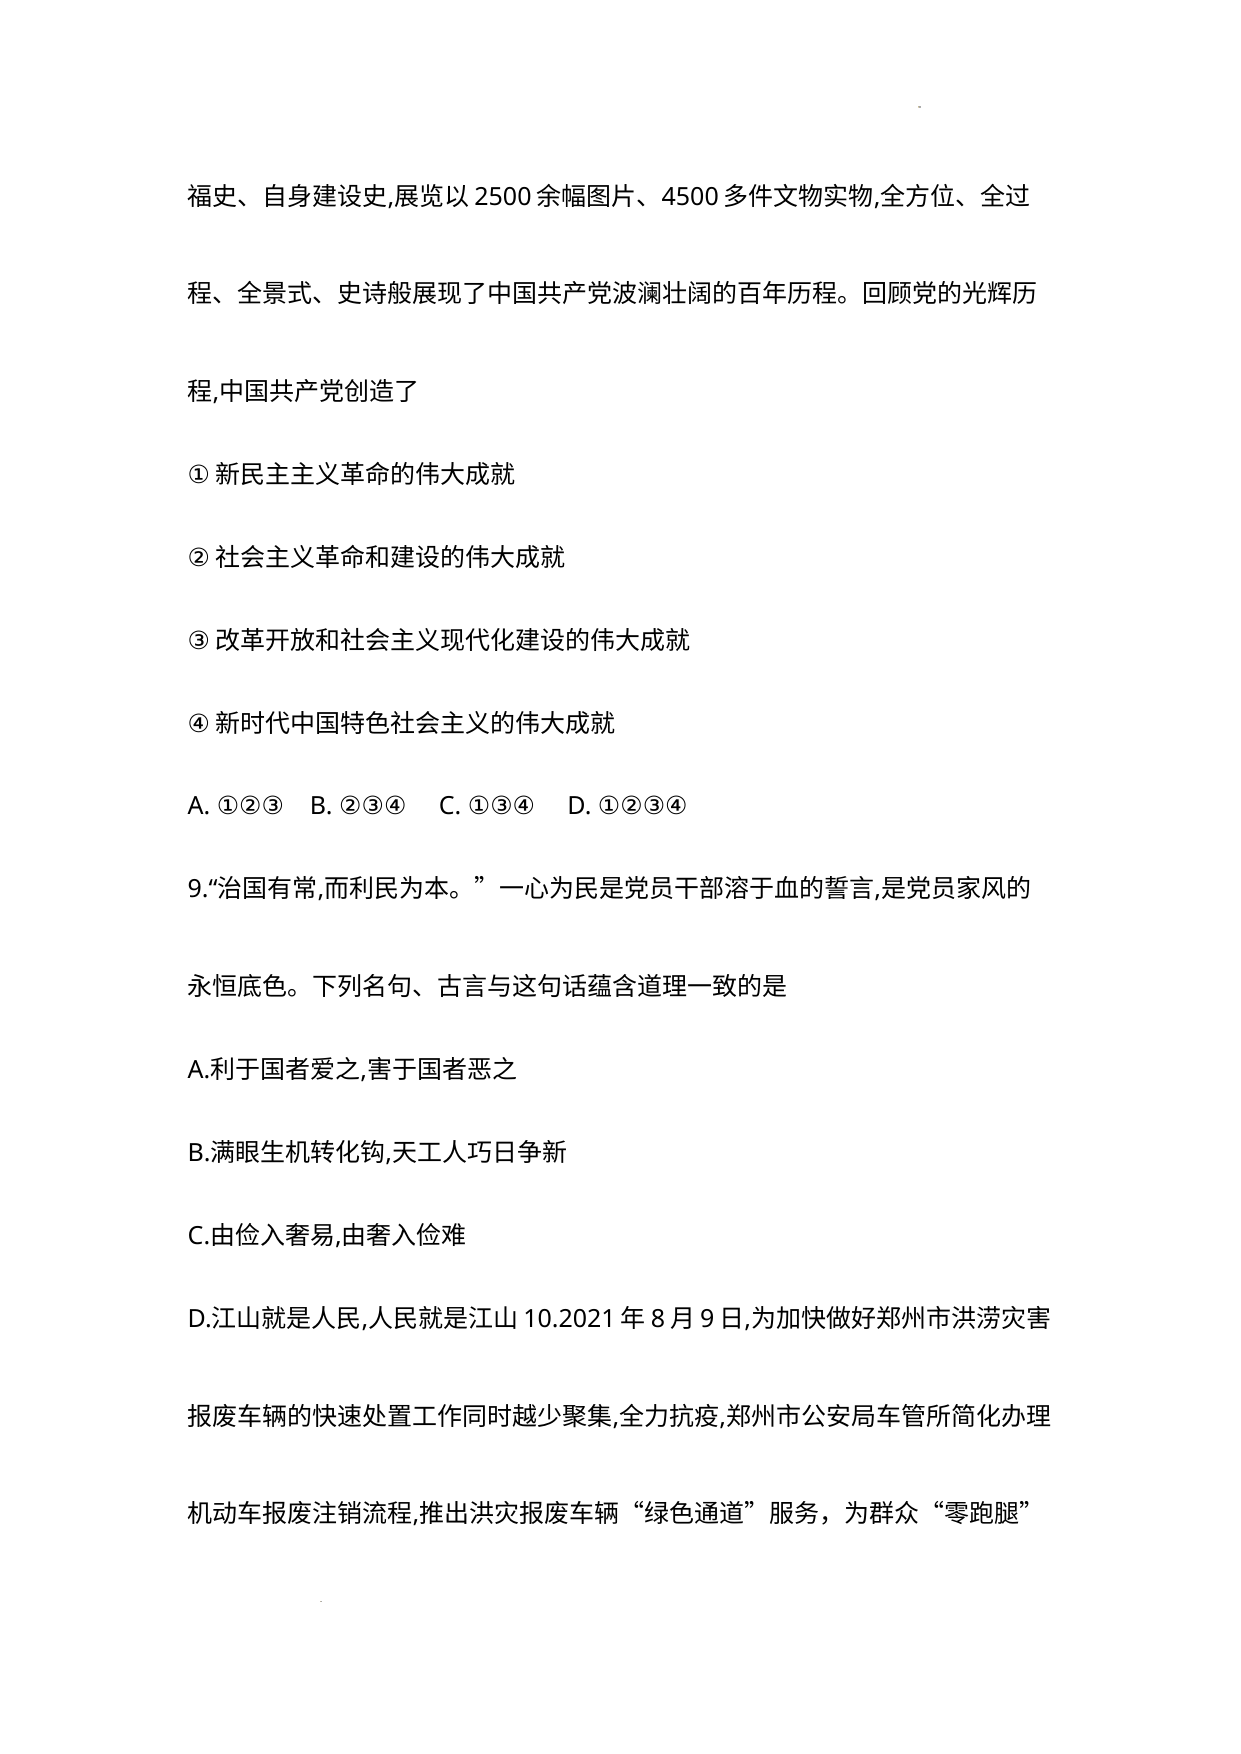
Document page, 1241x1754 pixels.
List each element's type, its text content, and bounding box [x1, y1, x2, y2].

text 9.“治国有常,而利民为本。”一心为民是党员干部溶于血的誓言,是党员家风的永恒底色。下列名句、古言与这句话蕴含道理一致的是 [187, 854, 1053, 1017]
text B.满眼生机转化钩,天工人巧日争新 [187, 1118, 1053, 1183]
text A. ①②③ B. ②③④ C. ①③④ D. ①②③④ [187, 773, 1053, 838]
text A.利于国者爱之,害于国者恶之 [187, 1035, 1053, 1100]
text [187, 1284, 1053, 1544]
text ④新时代中国特色社会主义的伟大成就 [187, 689, 1053, 754]
text C.由俭入奢易,由奢入俭难 [187, 1201, 1053, 1266]
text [187, 162, 1053, 422]
text ②社会主义革命和建设的伟大成就 [187, 523, 1053, 588]
text ①新民主主义革命的伟大成就 [187, 440, 1053, 505]
text ③改革开放和社会主义现代化建设的伟大成就 [187, 606, 1053, 671]
